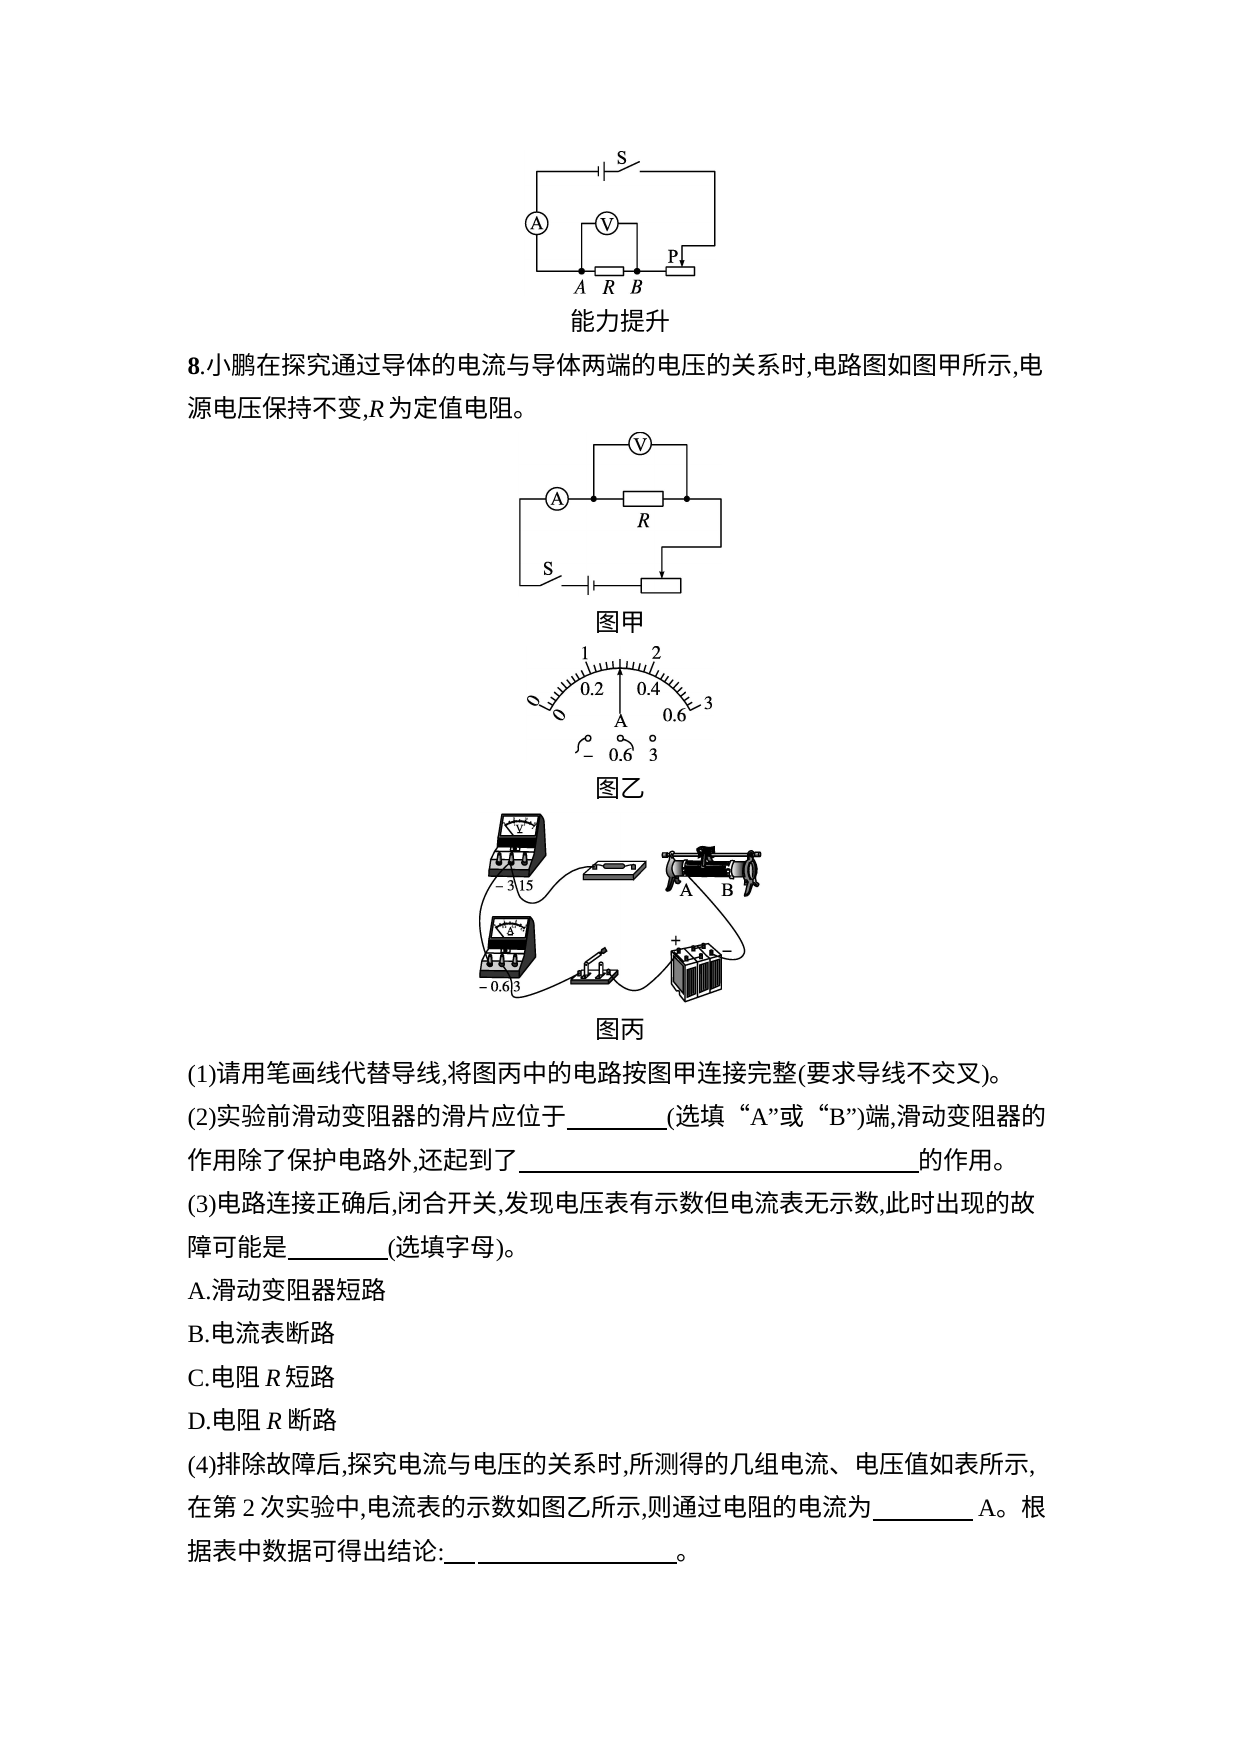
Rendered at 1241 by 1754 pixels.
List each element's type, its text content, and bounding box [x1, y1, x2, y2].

text (4)排除故障后,探究电流与电压的关系时,所测得的几组电流、电压值如表所示,在第2次实验中,电流表的示数如图乙所示,则通过电阻的电流为 A。根据表中数据可得出结论: 。 [187, 1444, 1053, 1567]
picture [518, 432, 723, 597]
text 图甲 [187, 603, 1053, 639]
picture [526, 646, 714, 763]
picture [478, 812, 762, 1004]
text (3)电路连接正确后,闭合开关,发现电压表有示数但电流表无示数,此时出现的故障可能是 (选填字母)。 [187, 1184, 1053, 1263]
text (1)请用笔画线代替导线,将图丙中的电路按图甲连接完整(要求导线不交叉)。 [187, 1053, 1053, 1089]
text 图丙 [187, 1010, 1053, 1046]
text 能力提升 [187, 302, 1053, 338]
text B.电流表断路 [187, 1314, 1053, 1350]
picture [524, 150, 716, 296]
text A.滑动变阻器短路 [187, 1271, 1053, 1307]
text 8.小鹏在探究通过导体的电流与导体两端的电压的关系时,电路图如图甲所示,电源电压保持不变,R为定值电阻。 [187, 345, 1053, 425]
text 图乙 [187, 769, 1053, 805]
text D.电阻R断路 [187, 1401, 1053, 1437]
text (2)实验前滑动变阻器的滑片应位于 (选填“A”或“B”)端,滑动变阻器的作用除了保护电路外,还起到了 的作用。 [187, 1097, 1053, 1176]
text C.电阻R短路 [187, 1357, 1053, 1394]
